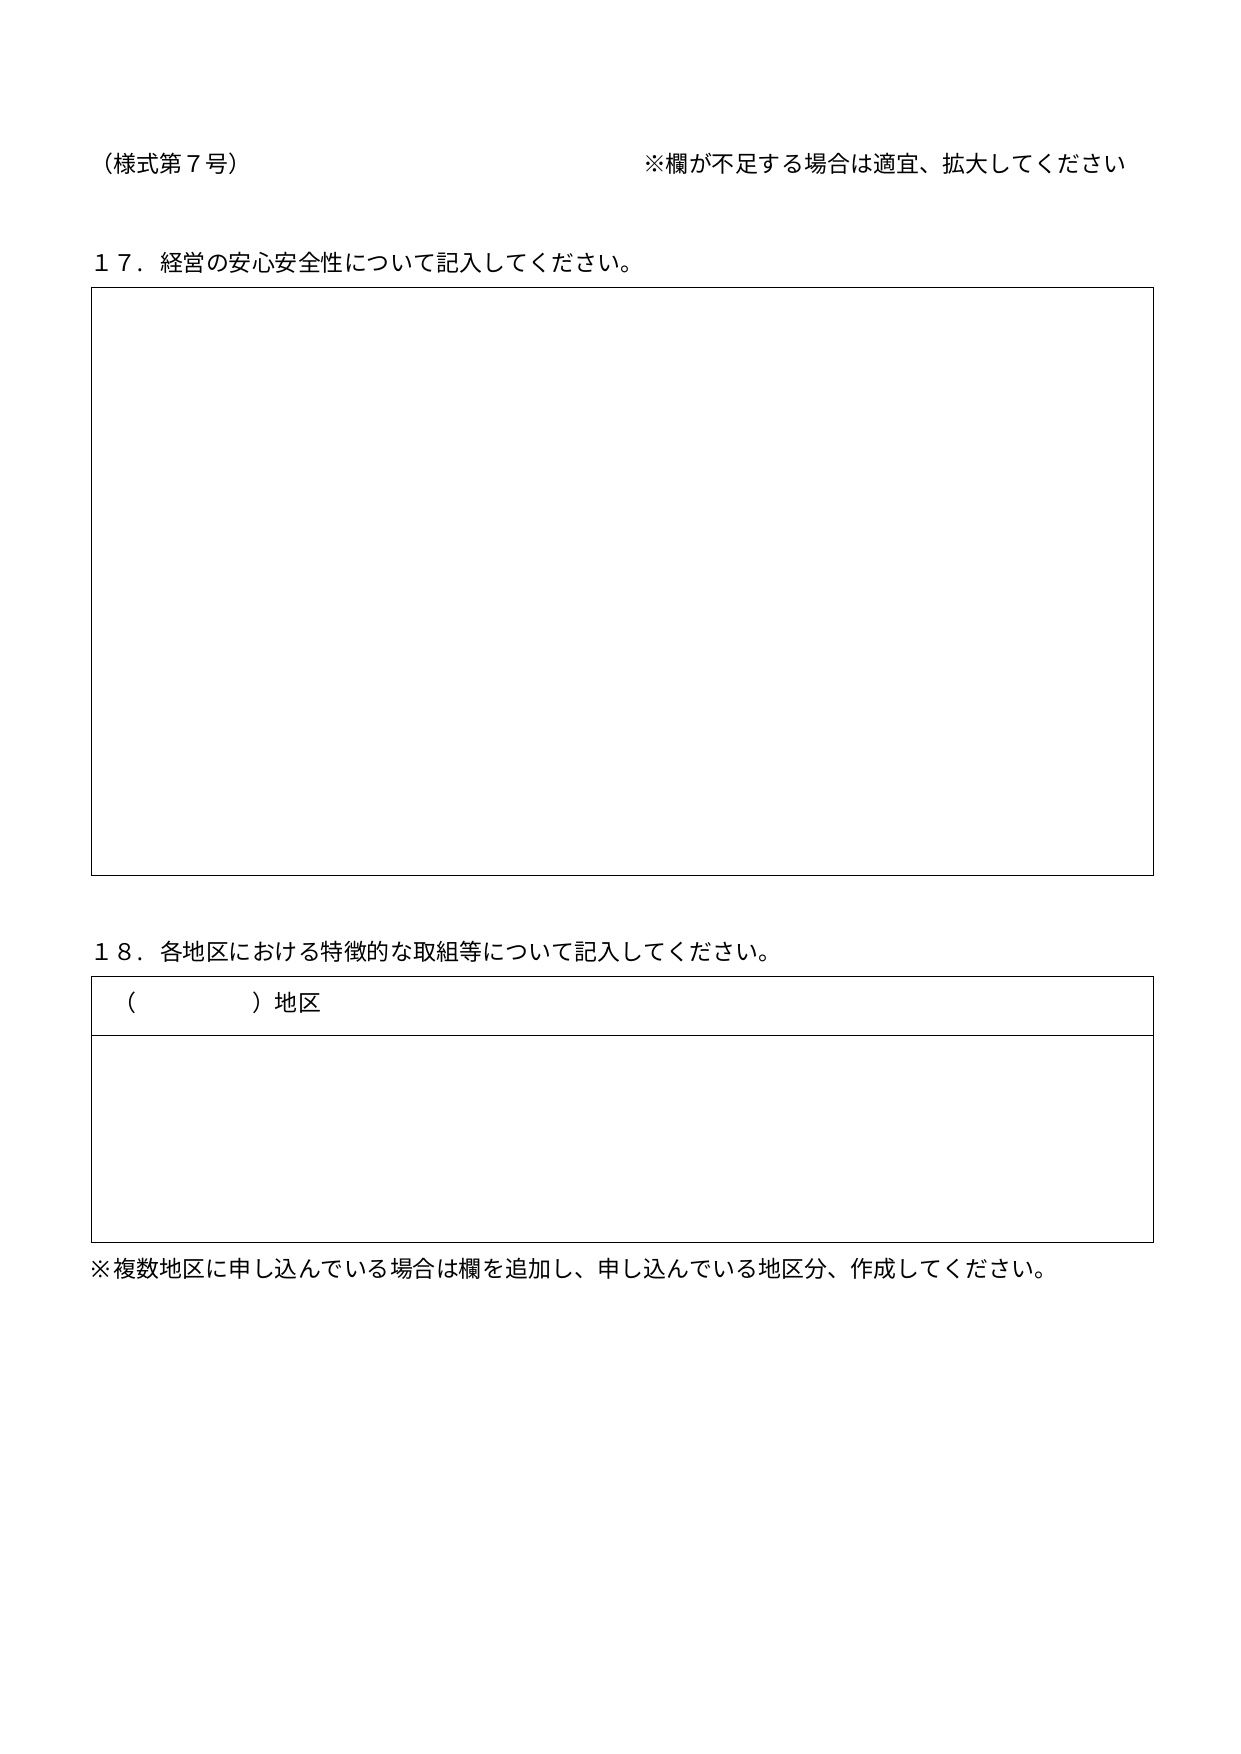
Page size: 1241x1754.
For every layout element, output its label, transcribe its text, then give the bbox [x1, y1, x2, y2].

table_header [92, 288, 1153, 875]
text ※複数地区に申し込んでいる場合は欄を追加し、申し込んでいる地区分、作成してください。 [91, 1243, 1149, 1292]
text （様式第７号） ※欄が不足する場合は適宜、拡大してください [91, 137, 1149, 187]
text １７.経営の安心安全性について記入してください。 [91, 237, 1149, 287]
text １８. 各地区における特徴的な取組等について記入してください。 [91, 926, 1149, 976]
table_header （ ）地区 [92, 977, 1153, 1035]
table_cell [92, 1036, 1153, 1242]
